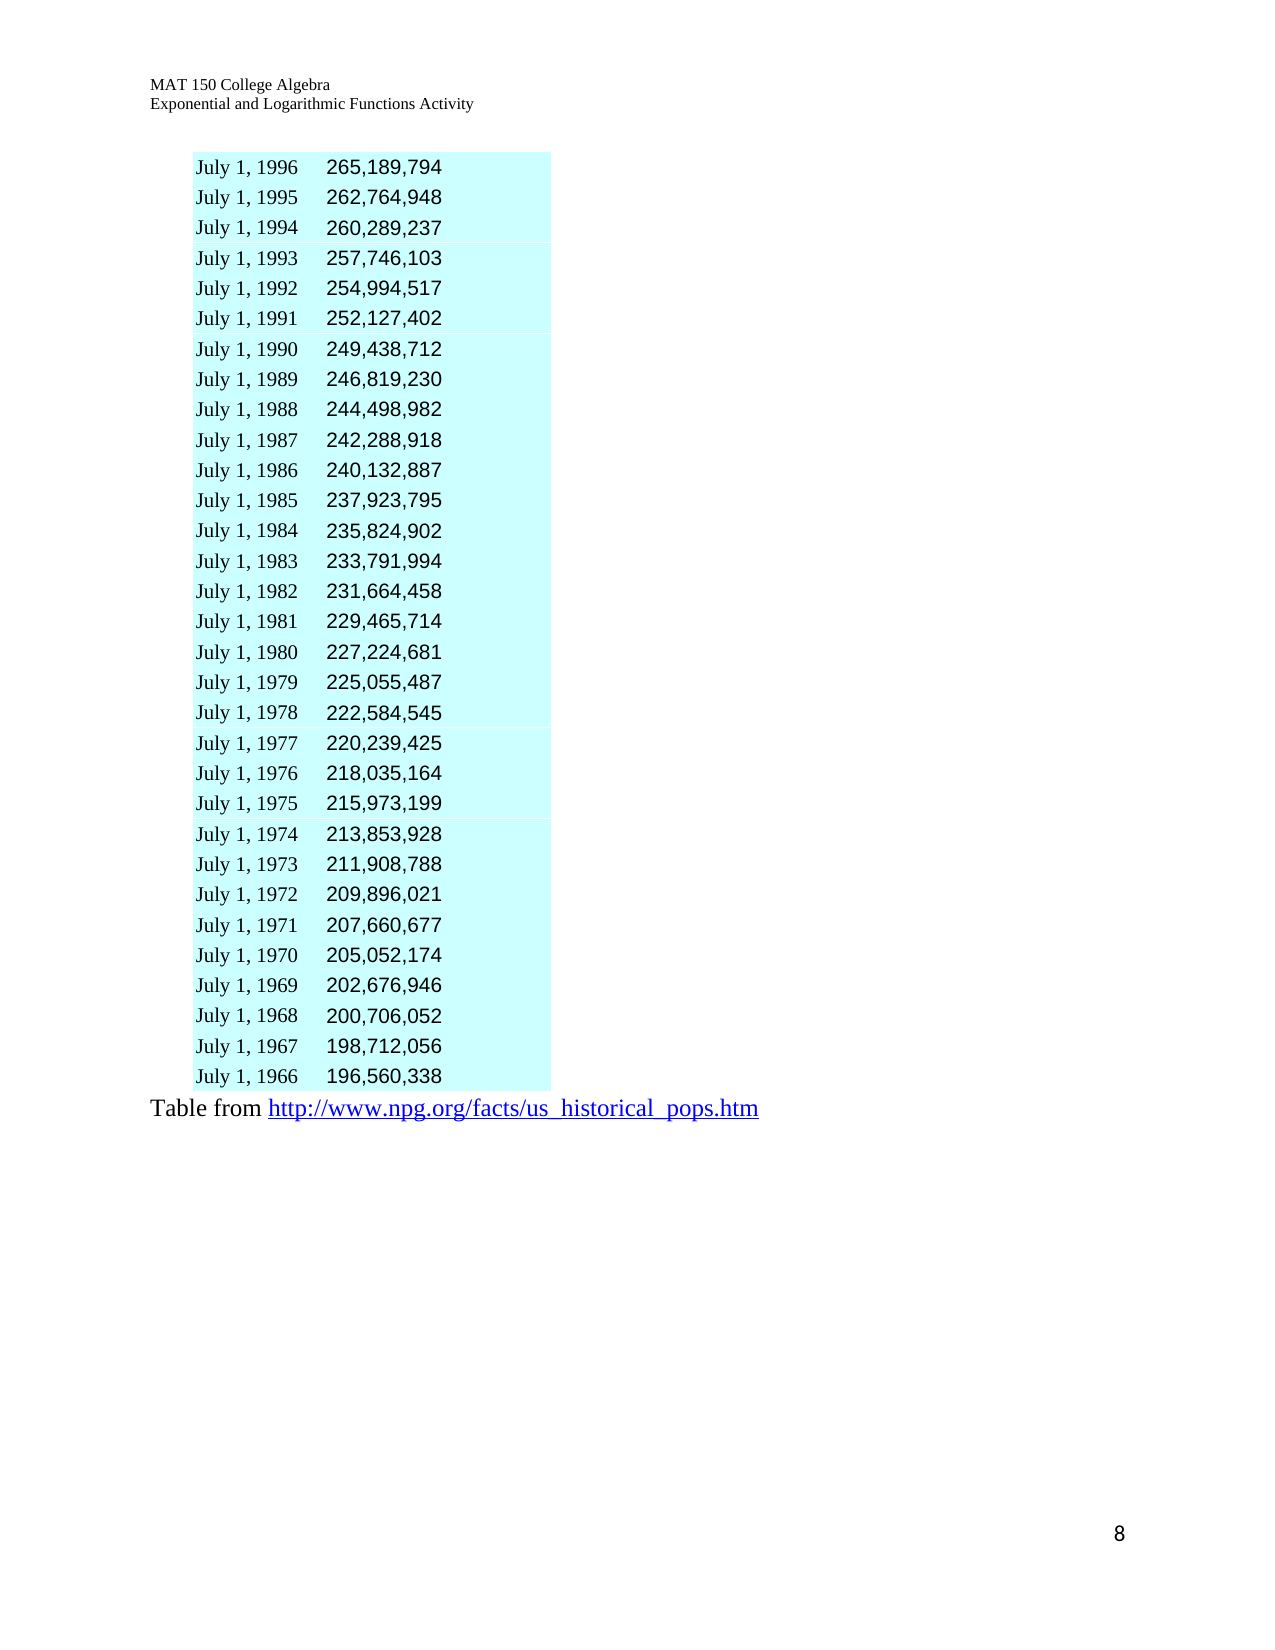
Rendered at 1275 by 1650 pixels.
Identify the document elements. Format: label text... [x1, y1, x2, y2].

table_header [149, 150, 1086, 1093]
text Table from http://www.npg.org/facts/us_historical_pops.htm [150, 1093, 1125, 1122]
